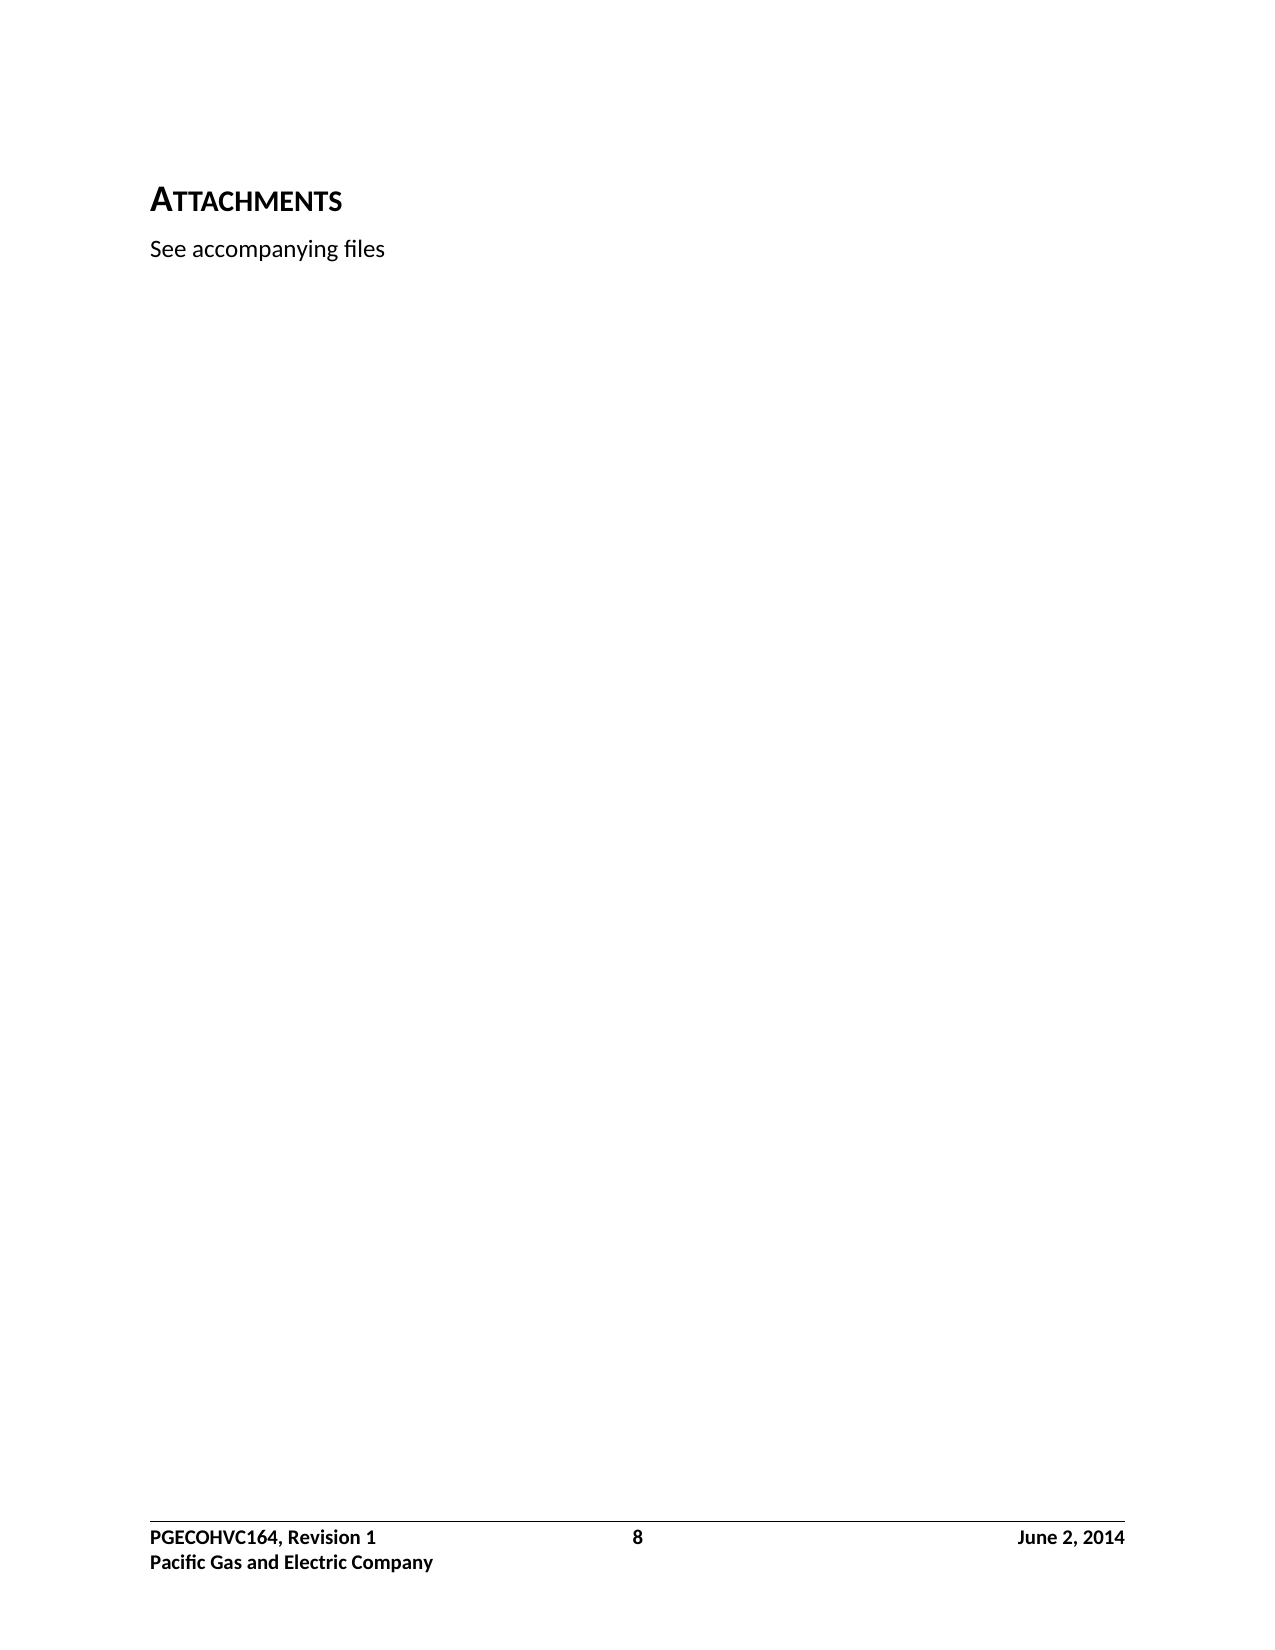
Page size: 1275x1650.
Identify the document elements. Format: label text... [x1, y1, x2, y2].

text See accompanying files [150, 233, 1125, 264]
subtitle Attachments [150, 175, 1125, 221]
